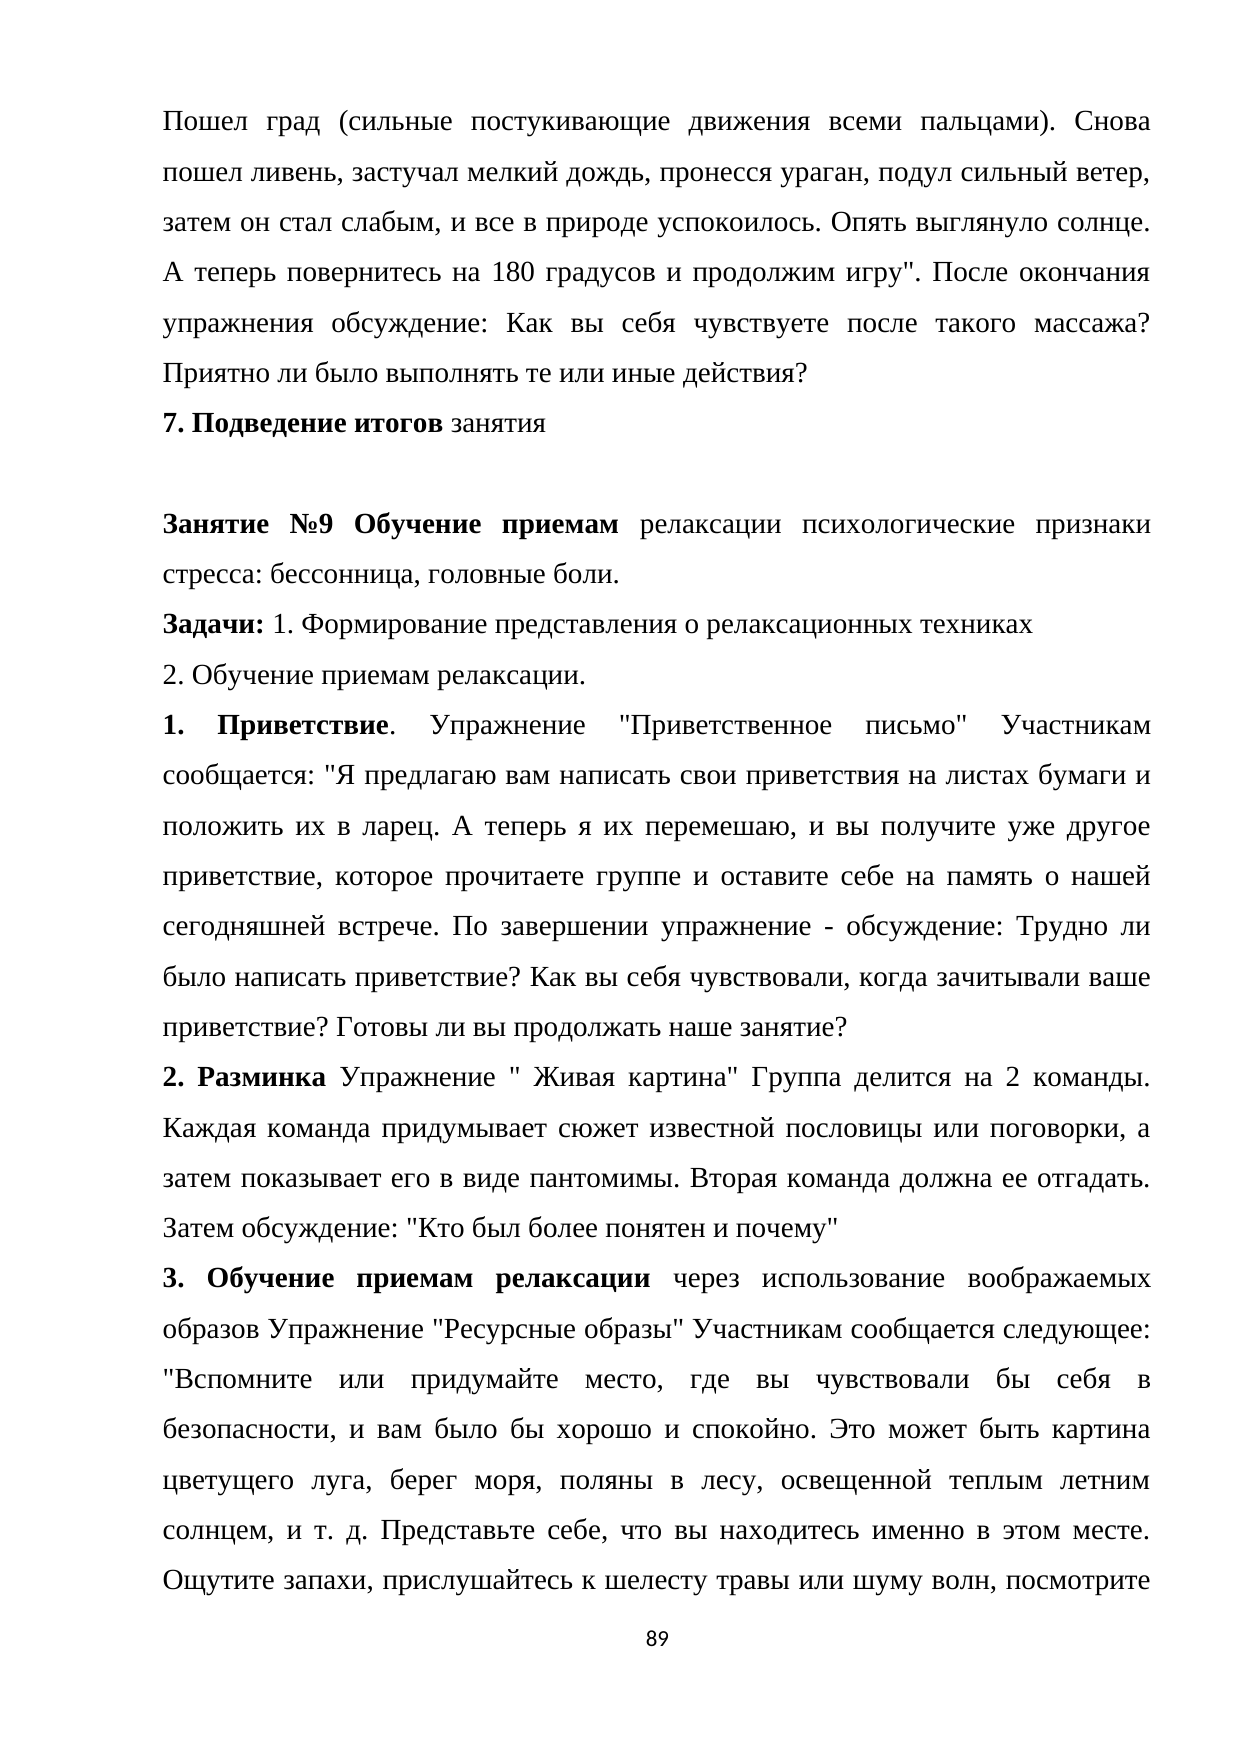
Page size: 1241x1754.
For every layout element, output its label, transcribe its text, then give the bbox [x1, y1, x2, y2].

text 2. Разминка Упражнение " Живая картина" Группа делится на 2 команды. Каждая команда придумывает сюжет известной пословицы или поговорки, а затем показывает его в виде пантомимы. Вторая команда должна ее отгадать. Затем обсуждение: "Кто был более понятен и почему" [162, 1059, 1152, 1244]
text 1. Приветствие. Упражнение "Приветственное письмо" Участникам сообщается: "Я предлагаю вам написать свои приветствия на листах бумаги и положить их в ларец. А теперь я их перемешаю, и вы получите уже другое приветствие, которое прочитаете группе и оставите себе на память о нашей сегодняшней встрече. По завершении упражнение - обсуждение: Трудно ли было написать приветствие? Как вы себя чувствовали, когда зачитывали ваше приветствие? Готовы ли вы продолжать наше занятие? [162, 707, 1152, 1043]
text 2. Обучение приемам релаксации. [162, 657, 1152, 690]
text Занятие №9 Обучение приемам релаксации психологические признаки стресса: бессонница, головные боли. [162, 506, 1152, 590]
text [162, 1261, 1152, 1596]
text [162, 103, 1152, 388]
text Задачи: 1. Формирование представления о релаксационных техниках [162, 607, 1152, 640]
text 7. Подведение итогов занятия [162, 405, 1152, 439]
